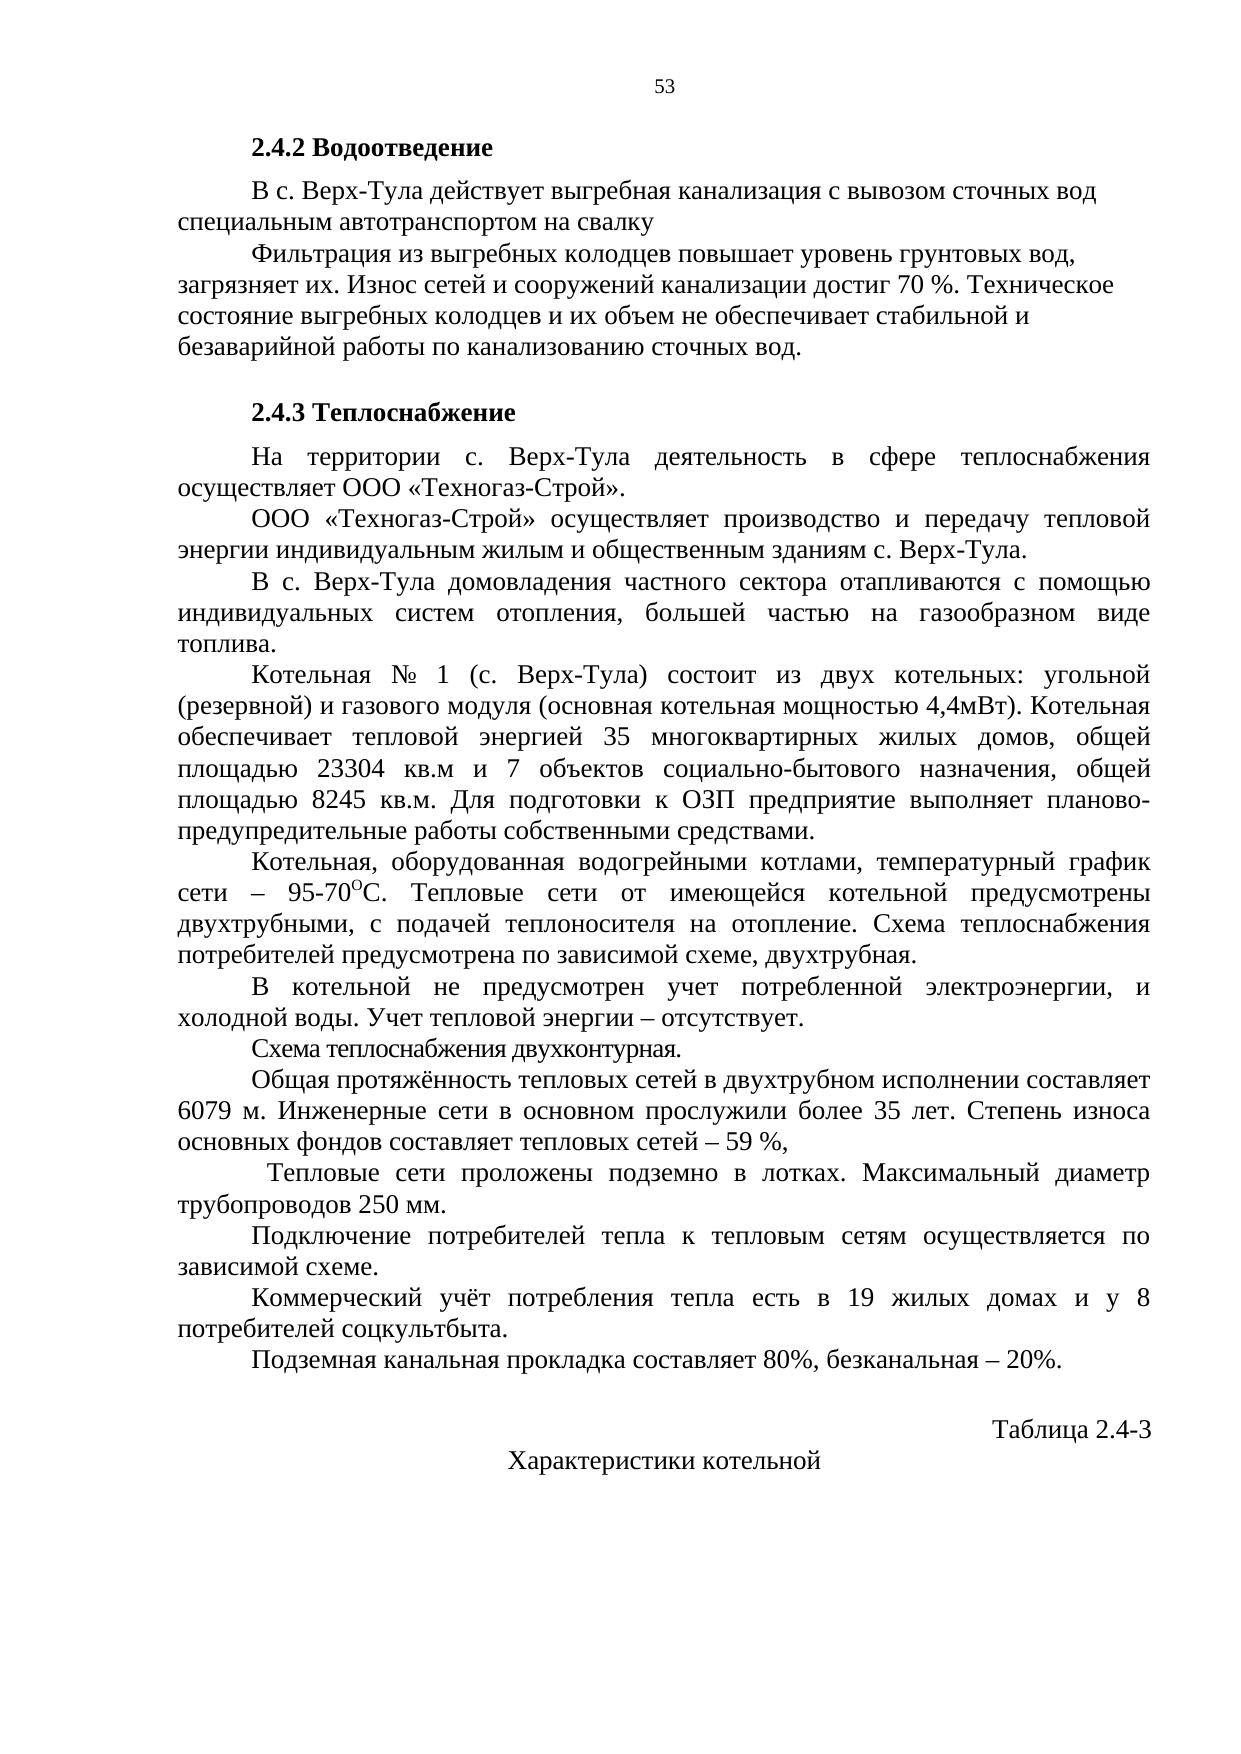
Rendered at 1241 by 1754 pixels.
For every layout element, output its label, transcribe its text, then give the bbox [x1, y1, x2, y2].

text Котельная, оборудованная водогрейными котлами, температурный график сети – 95-70ОС. Тепловые сети от имеющейся котельной предусмотрены двухтрубными, с подачей теплоносителя на отопление. Схема теплоснабжения потребителей предусмотрена по зависимой схеме, двухтрубная. [177, 845, 1152, 970]
text ООО «Техногаз-Строй» осуществляет производство и передачу тепловой энергии индивидуальным жилым и общественным зданиям с. Верх-Тула. [177, 502, 1152, 565]
text Фильтрация из выгребных колодцев повышает уровень грунтовых вод, загрязняет их. Износ сетей и сооружений канализации достиг 70 %. Техническое состояние выгребных колодцев и их объем не обеспечивает стабильной и безаварийной работы по канализованию сточных вод. [177, 237, 1152, 361]
text Котельная № 1 (с. Верх-Тула) состоит из двух котельных: угольной (резервной) и газового модуля (основная котельная мощностью 4,4мВт). Котельная обеспечивает тепловой энергией 35 многоквартирных жилых домов, общей площадью 23304 кв.м и 7 объектов социально-бытового назначения, общей площадью 8245 кв.м. Для подготовки к ОЗП предприятие выполняет планово- предупредительные работы собственными средствами. [177, 658, 1152, 845]
text Таблица 2.4-3 [177, 1413, 1152, 1444]
text На территории с. Верх-Тула деятельность в сфере теплоснабжения осуществляет ООО «Техногаз-Строй». [177, 440, 1152, 502]
text 2.4.2 Водоотведение [177, 131, 1152, 162]
text В с. Верх-Тула действует выгребная канализация с вывозом сточных вод специальным автотранспортом на свалку [177, 174, 1152, 237]
text Характеристики котельной [177, 1444, 1152, 1475]
text В с. Верх-Тула домовладения частного сектора отапливаются с помощью индивидуальных систем отопления, большей частью на газообразном виде топлива. [177, 565, 1152, 658]
text Коммерческий учёт потребления тепла есть в 19 жилых домах и у 8 потребителей соцкультбыта. [177, 1281, 1152, 1343]
text Подземная канальная прокладка составляет 80%, безканальная – 20%. [177, 1343, 1152, 1374]
text Схема теплоснабжения двухконтурная. [177, 1032, 1152, 1063]
text 2.4.3 Теплоснабжение [177, 397, 1152, 428]
text Подключение потребителей тепла к тепловым сетям осуществляется по зависимой схеме. [177, 1219, 1152, 1281]
text В котельной не предусмотрен учет потребленной электроэнергии, и холодной воды. Учет тепловой энергии – отсутствует. [177, 970, 1152, 1032]
text Общая протяжённость тепловых сетей в двухтрубном исполнении составляет 6079 м. Инженерные сети в основном прослужили более 35 лет. Степень износа основных фондов составляет тепловых сетей – 59 %, [177, 1063, 1152, 1157]
text Тепловые сети проложены подземно в лотках. Максимальный диаметр трубопроводов 250 мм. [177, 1157, 1152, 1219]
